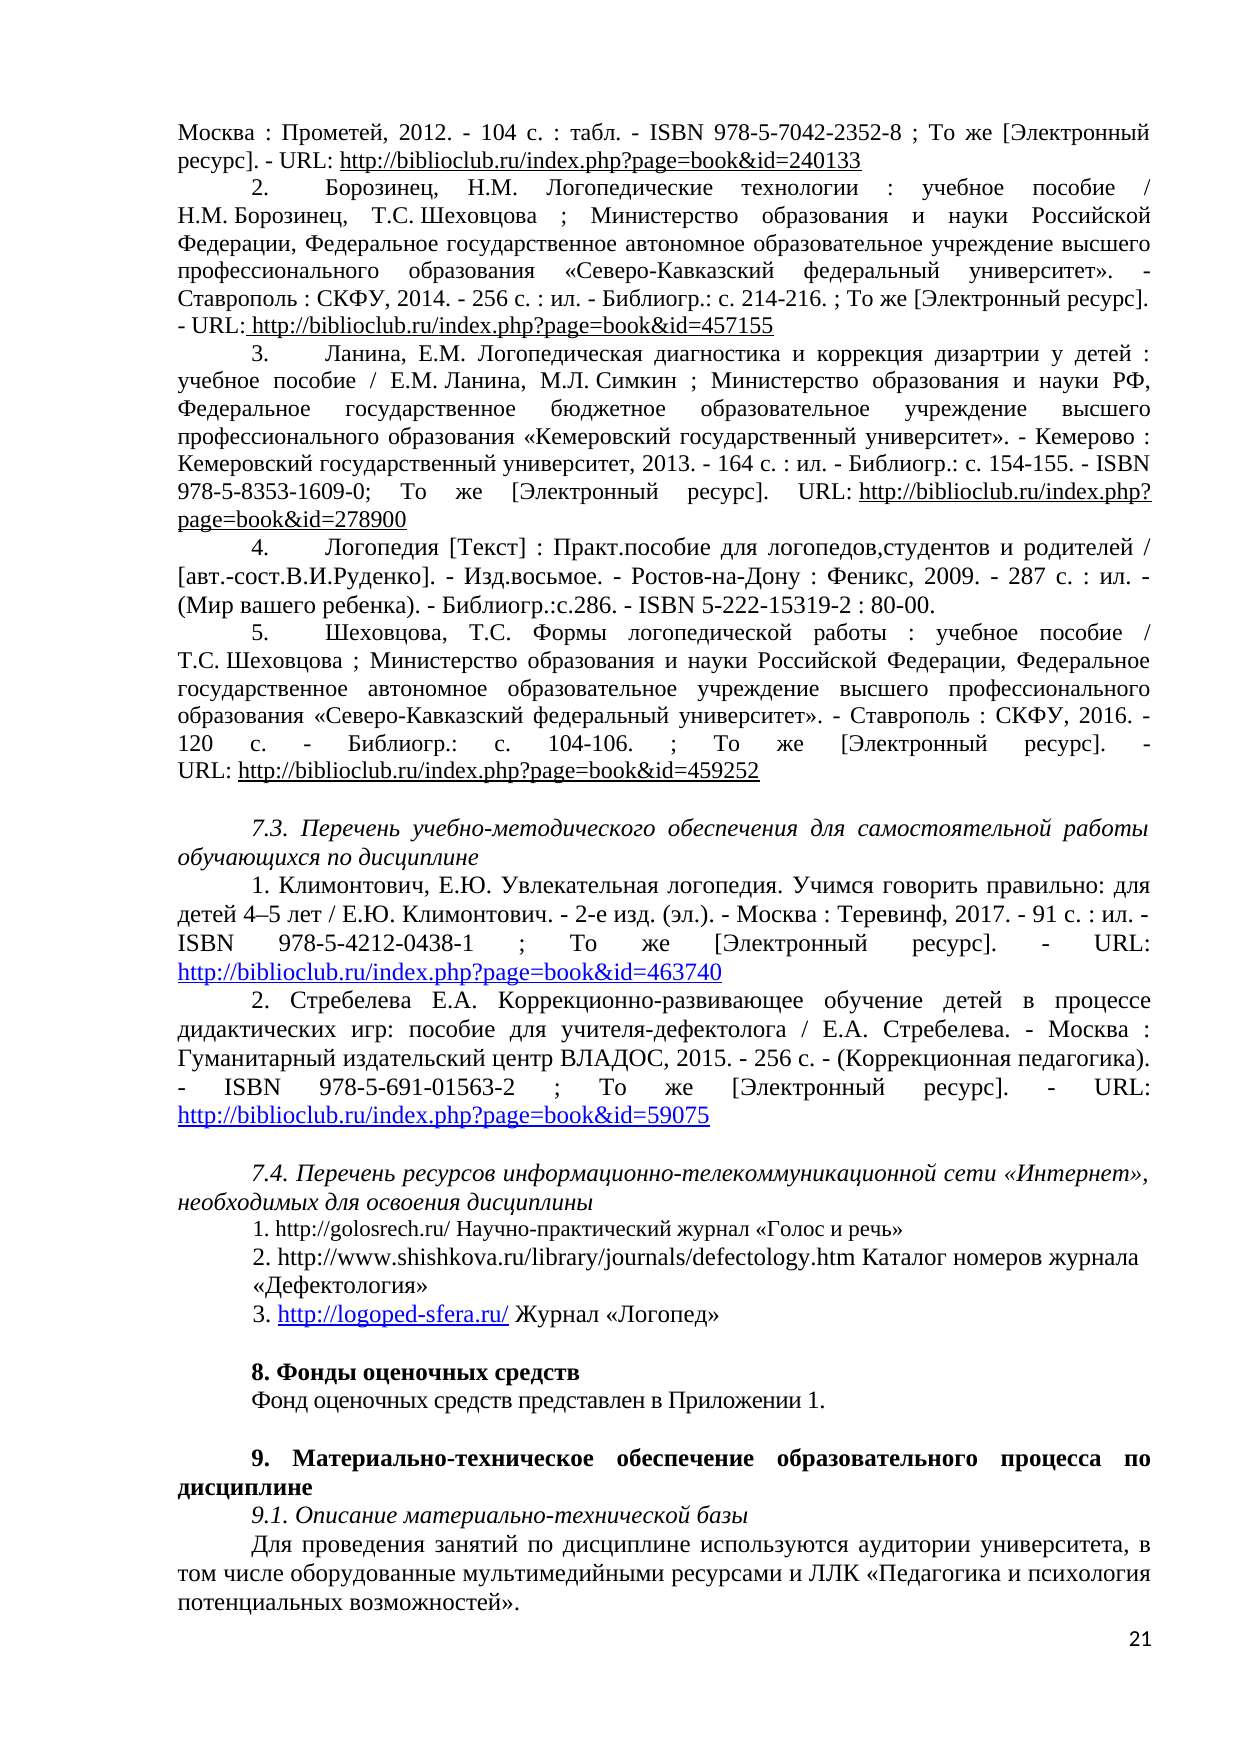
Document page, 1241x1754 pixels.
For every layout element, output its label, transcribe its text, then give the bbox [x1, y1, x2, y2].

list Борозинец, Н.М. Логопедические технологии : учебное пособие / Н.М. Борозинец, Т.С. Шеховцова ; Министерство образования и науки Российской Федерации, Федеральное государственное автономное образовательное учреждение высшего профессионального образования «Северо-Кавказский федеральный университет». - Ставрополь : СКФУ, 2014. - 256 с. : ил. - Библиогр.: с. 214-216. ; То же [Электронный ресурс]. - URL: http://biblioclub.ru/index.php?page=book&id=457155 [177, 173, 1152, 339]
text 3. http://logoped-sfera.ru/ Журнал «Логопед» [252, 1299, 1152, 1328]
list Ланина, Е.М. Логопедическая диагностика и коррекция дизартрии у детей : учебное пособие / Е.М. Ланина, М.Л. Симкин ; Министерство образования и науки РФ, Федеральное государственное бюджетное образовательное учреждение высшего профессионального образования «Кемеровский государственный университет». - Кемерово : Кемеровский государственный университет, 2013. - 164 с. : ил. - Библиогр.: с. 154-155. - ISBN 978-5-8353-1609-0; То же [Электронный ресурс]. URL: http://biblioclub.ru/index.php?page=book&id=278900 [177, 339, 1152, 532]
text 9.1. Описание материально-технической базы [177, 1500, 1152, 1529]
list Логопедия [Текст] : Практ.пособие для логопедов,студентов и родителей / [авт.-сост.В.И.Руденко]. - Изд.восьмое. - Ростов-на-Дону : Феникс, 2009. - 287 с. : ил. - (Мир вашего ребенка). - Библиогр.:с.286. - ISBN 5-222-15319-2 : 80-00. [177, 532, 1152, 618]
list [177, 118, 1152, 173]
text Для проведения занятий по дисциплине используются аудитории университета, в том числе оборудованные мультимедийными ресурсами и ЛЛК «Педагогика и психология потенциальных возможностей». [177, 1529, 1152, 1615]
list Шеховцова, Т.С. Формы логопедической работы : учебное пособие / Т.С. Шеховцова ; Министерство образования и науки Российской Федерации, Федеральное государственное автономное образовательное учреждение высшего профессионального образования «Северо-Кавказский федеральный университет». - Ставрополь : СКФУ, 2016. - 120 с. - Библиогр.: с. 104-106. ; То же [Электронный ресурс]. - URL: http://biblioclub.ru/index.php?page=book&id=459252 [177, 618, 1152, 784]
text 7.3. Перечень учебно-методического обеспечения для самостоятельной работы обучающихся по дисциплине [177, 813, 1152, 870]
text 1. Климонтович, Е.Ю. Увлекательная логопедия. Учимся говорить правильно: для детей 4–5 лет / Е.Ю. Климонтович. - 2-е изд. (эл.). - Москва : Теревинф, 2017. - 91 с. : ил. - ISBN 978-5-4212-0438-1 ; То же [Электронный ресурс]. - URL: http://biblioclub.ru/index.php?page=book&id=463740 [177, 870, 1152, 985]
text Фонд оценочных средств представлен в Приложении 1. [177, 1385, 1152, 1414]
text 2. http://www.shishkova.ru/library/journals/defectology.htm Каталог номеров журнала «Дефектология» [252, 1242, 1152, 1299]
text 7.4. Перечень ресурсов информационно-телекоммуникационной сети «Интернет», необходимых для освоения дисциплины [177, 1158, 1152, 1215]
text 2. Стребелева Е.А. Коррекционно-развивающее обучение детей в процессе дидактических игр: пособие для учителя-дефектолога / Е.А. Стребелева. - Москва : Гуманитарный издательский центр ВЛАДОС, 2015. - 256 с. - (Коррекционная педагогика). - ISBN 978-5-691-01563-2 ; То же [Электронный ресурс]. - URL: http://biblioclub.ru/index.php?page=book&id=59075 [177, 985, 1152, 1129]
text 8. Фонды оценочных средств [177, 1357, 1152, 1385]
text 9. Материально-техническое обеспечение образовательного процесса по дисциплине [177, 1443, 1152, 1500]
text 1. http://golosrech.ru/ Научно-практический журнал «Голос и речь» [252, 1215, 1152, 1242]
